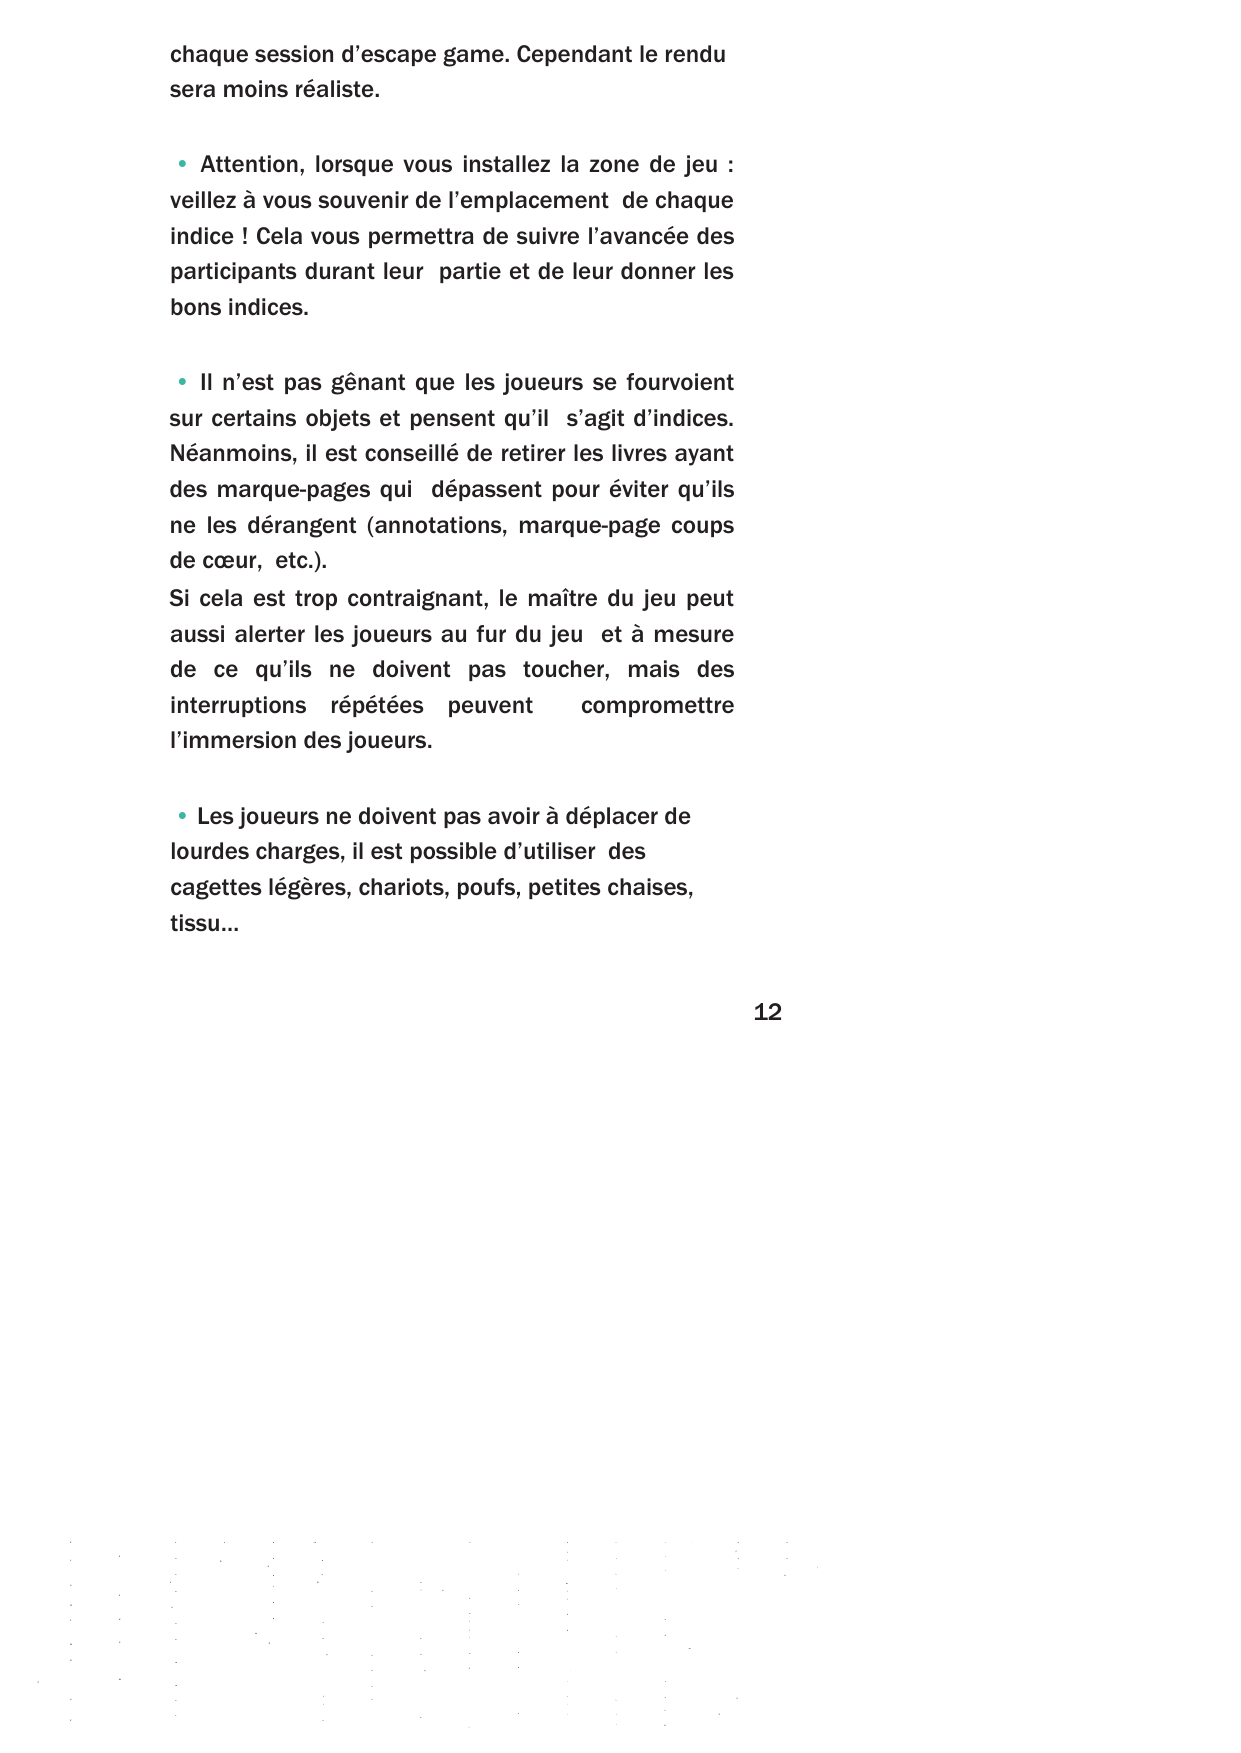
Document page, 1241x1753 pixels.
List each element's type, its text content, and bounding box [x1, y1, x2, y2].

text • Les joueurs ne doivent pas avoir à déplacer de lourdes charges, il est possible d’utiliser des cagettes légères, chariots, poufs, petites chaises, tissu… [170, 799, 735, 935]
text 12 [54, 996, 782, 1025]
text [170, 37, 735, 102]
text • Il n’est pas gênant que les joueurs se fourvoient sur certains objets et pensent qu’il s’agit d’indices. Néanmoins, il est conseillé de retirer les livres ayant des marque-pages qui dépassent pour éviter qu’ils ne les dérangent (annotations, marque-page coups de cœur, etc.). [169, 366, 735, 573]
text Si cela est trop contraignant, le maître du jeu peut aussi alerter les joueurs au fur du jeu et à mesure de ce qu’ils ne doivent pas toucher, mais des interruptions répétées peuvent compromettre l’immersion des joueurs. [169, 582, 735, 753]
text • Attention, lorsque vous installez la zone de jeu : veillez à vous souvenir de l’emplacement de chaque indice ! Cela vous permettra de suivre l’avancée des participants durant leur partie et de leur donner les bons indices. [170, 148, 735, 319]
